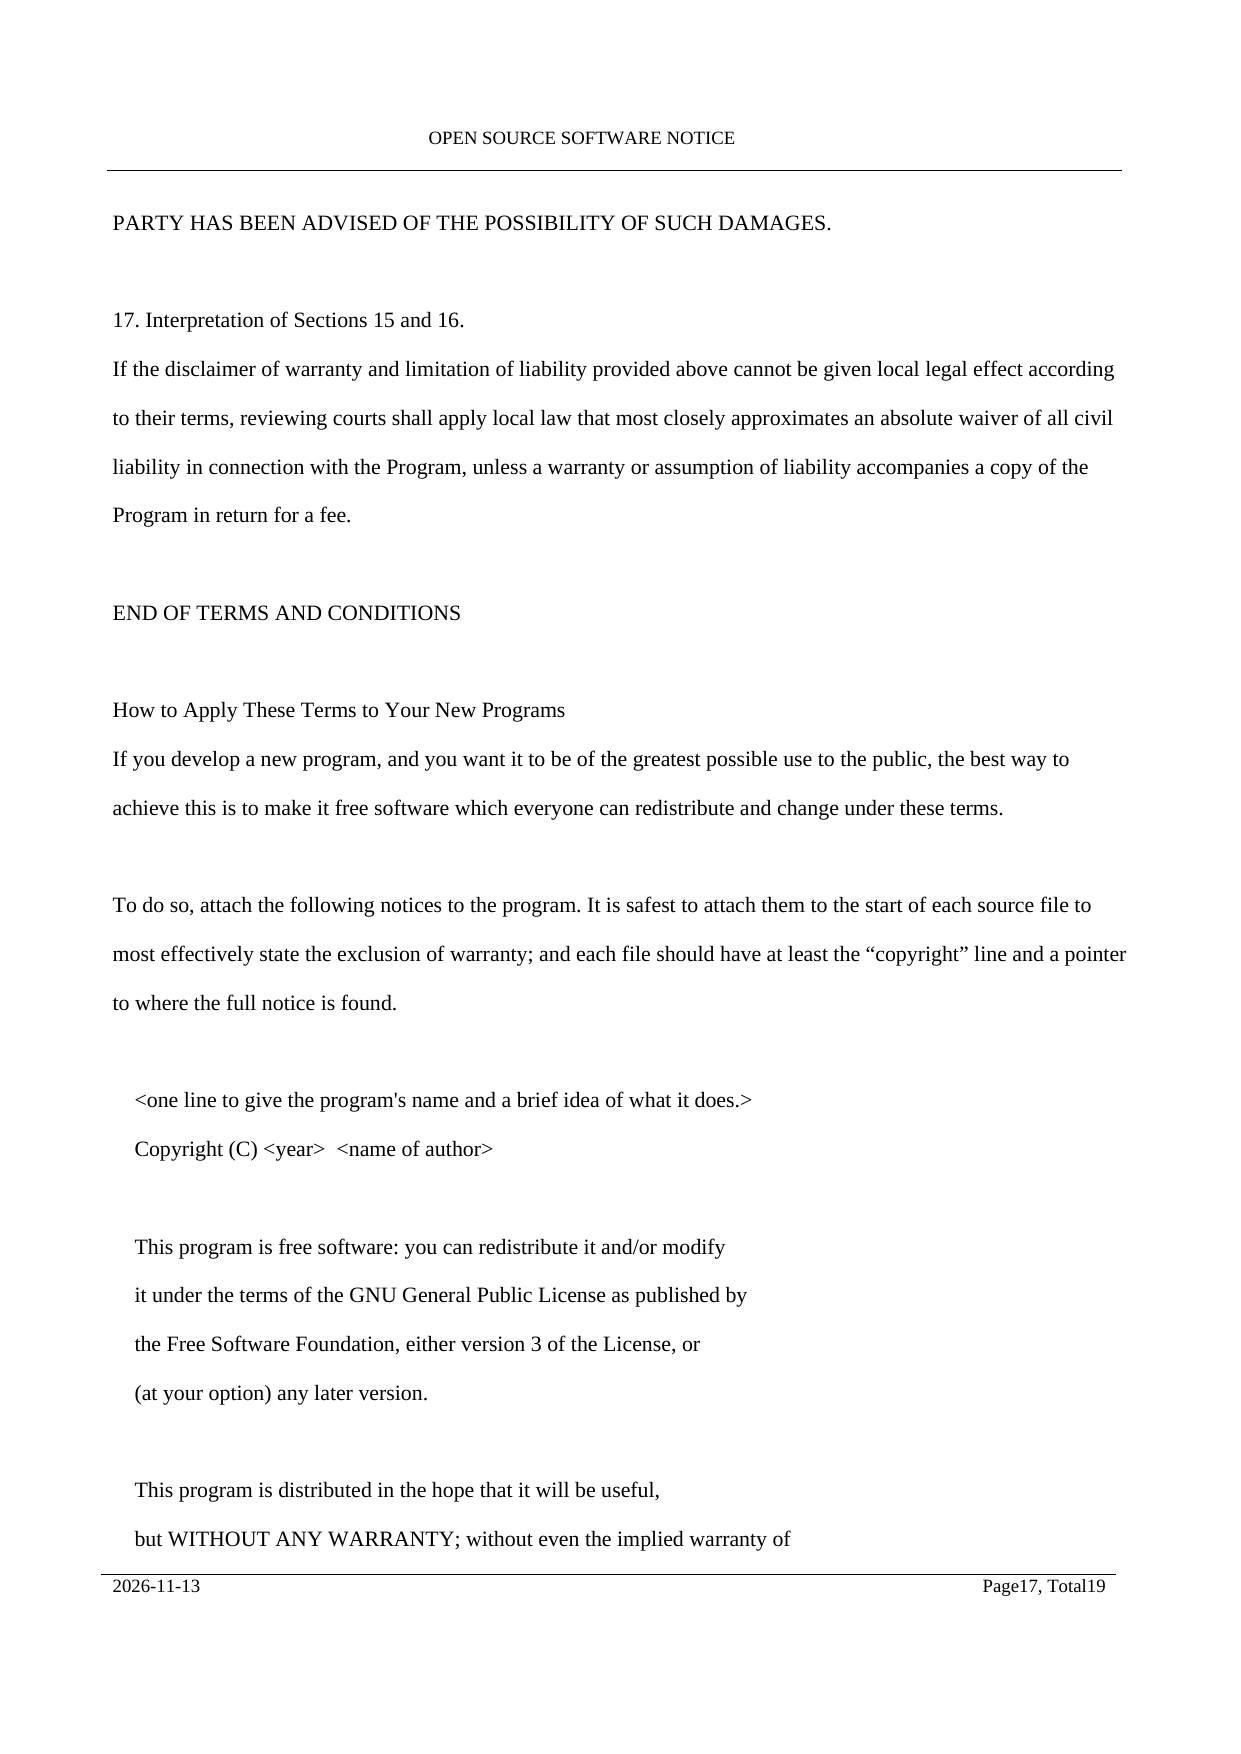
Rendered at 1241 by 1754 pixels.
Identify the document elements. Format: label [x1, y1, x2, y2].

text [112, 206, 1128, 1555]
